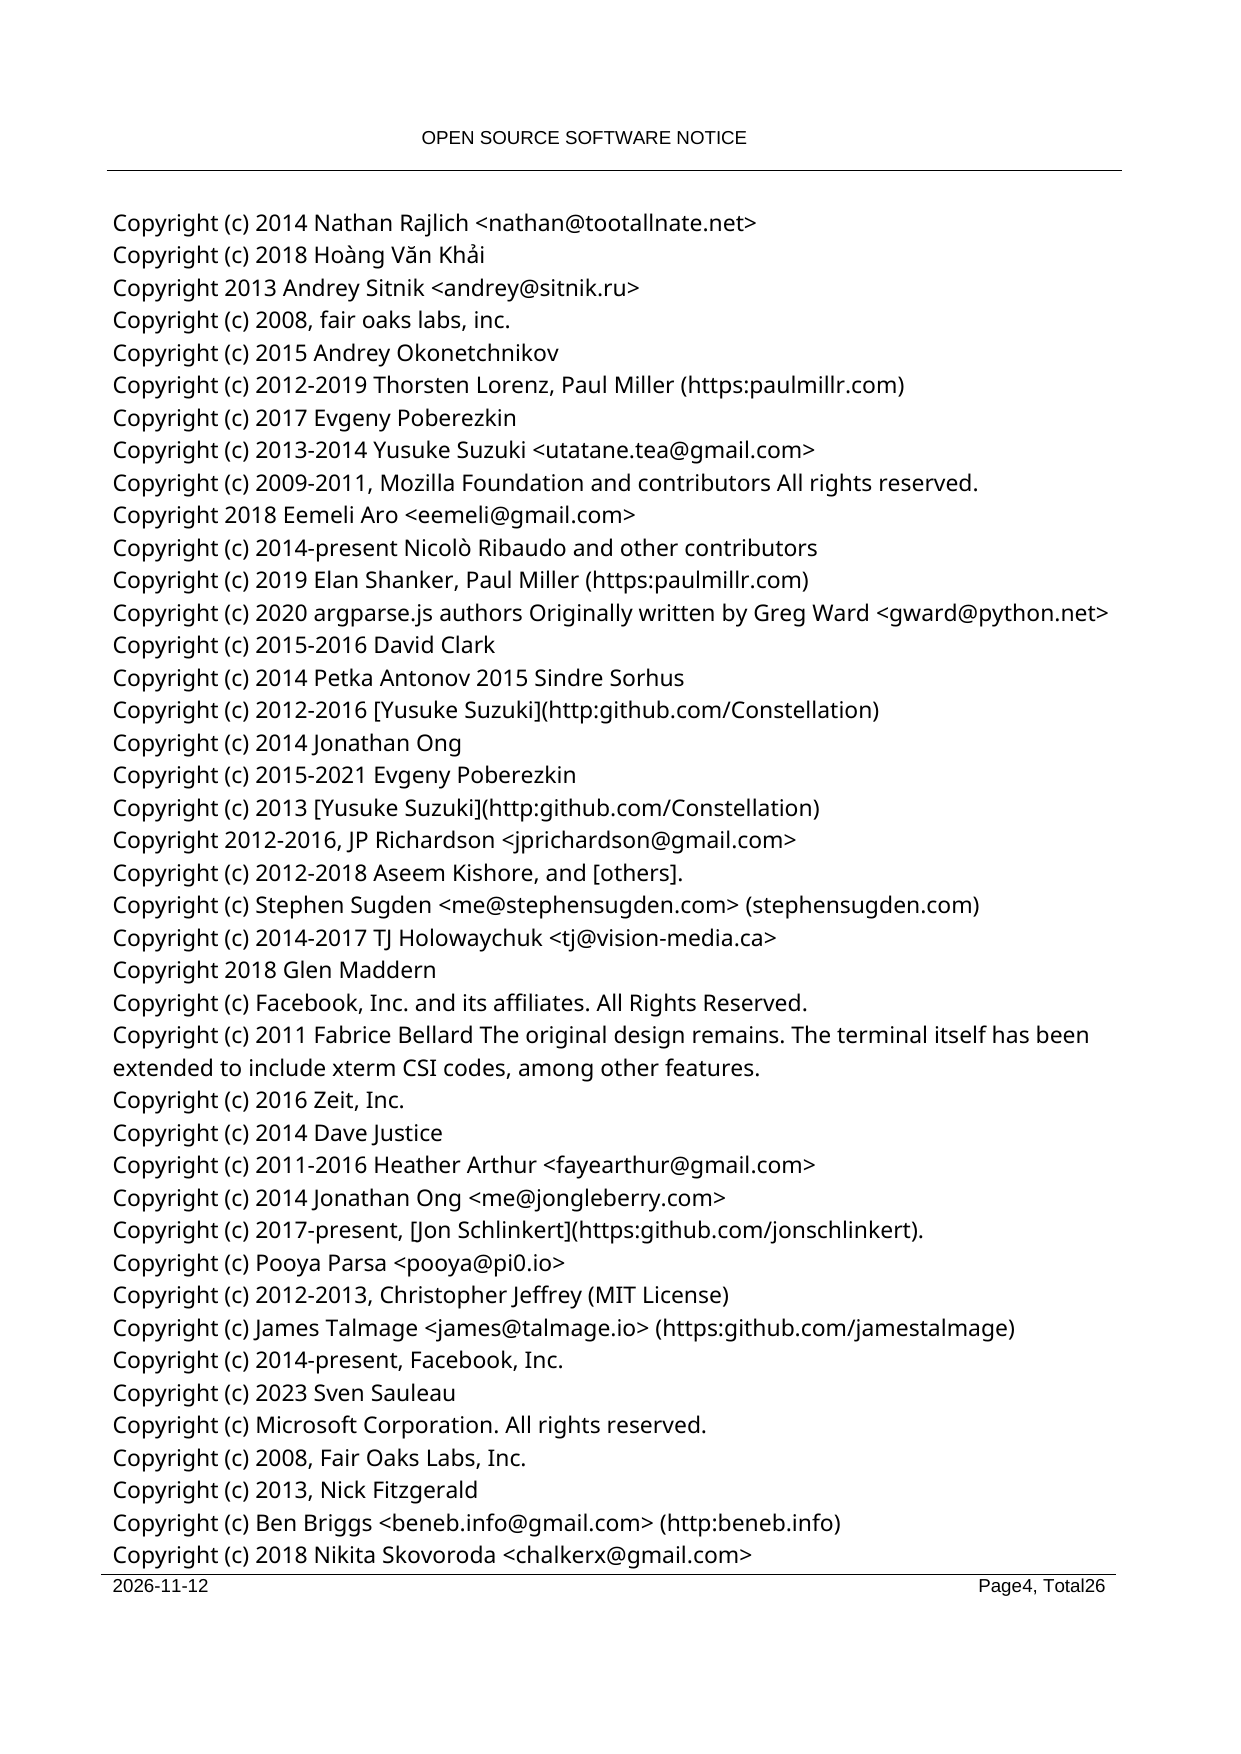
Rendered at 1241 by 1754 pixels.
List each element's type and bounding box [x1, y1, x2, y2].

text [112, 206, 1128, 1571]
